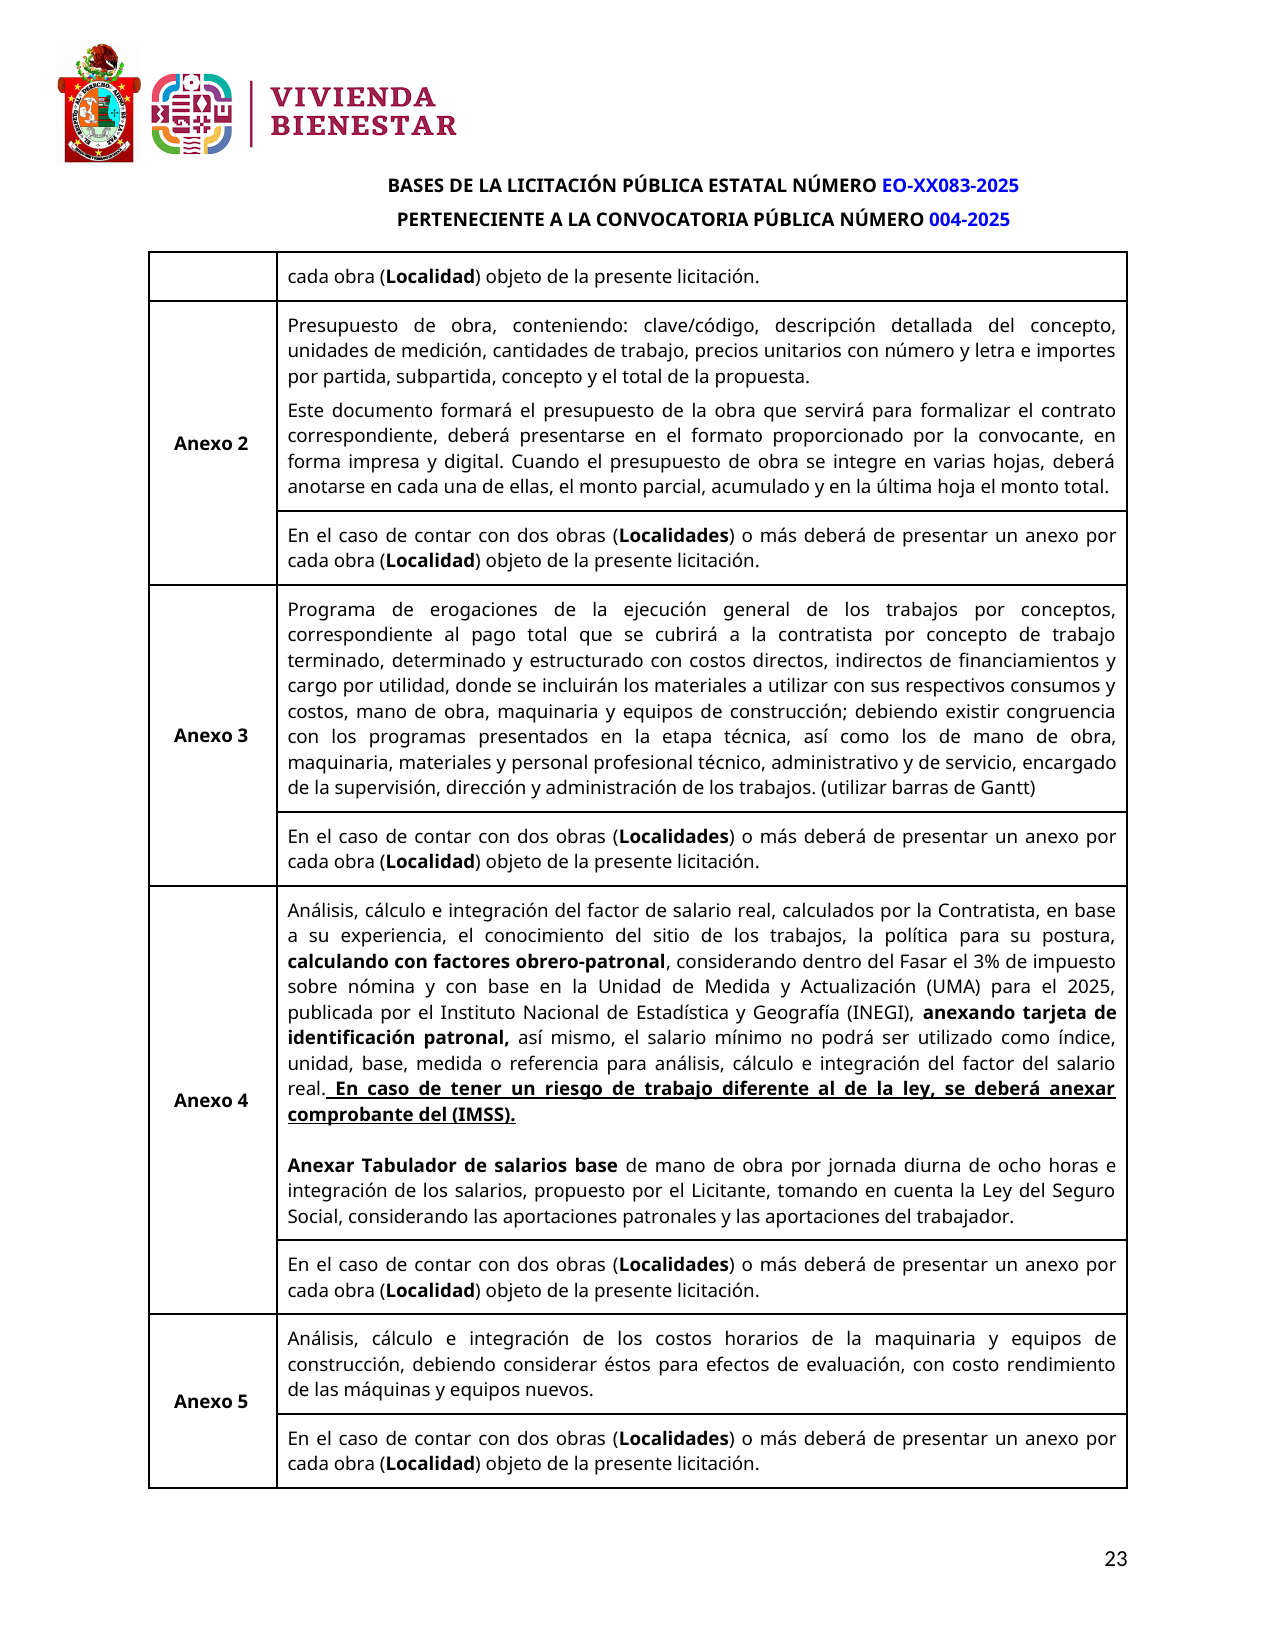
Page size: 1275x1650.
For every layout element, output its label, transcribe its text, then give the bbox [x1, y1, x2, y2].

table_cell Anexo 2 [150, 302, 276, 583]
table_cell En el caso de contar con dos obras (Localidades) o más deberá de presentar un anexo por cada obra (Localidad) objeto de la presente licitación. [278, 253, 1126, 299]
table_cell En el caso de contar con dos obras (Localidades) o más deberá de presentar un anexo por cada obra (Localidad) objeto de la presente licitación. [278, 1241, 1126, 1313]
picture [55, 42, 143, 165]
picture [147, 66, 473, 163]
table_cell Anexo 4 [150, 887, 276, 1313]
table_cell En el caso de contar con dos obras (Localidades) o más deberá de presentar un anexo por cada obra (Localidad) objeto de la presente licitación. [278, 512, 1126, 583]
table_cell Presupuesto de obra, conteniendo: clave/código, descripción detallada del concepto, unidades de medición, cantidades de trabajo, precios unitarios con número y letra e importes por partida, subpartida, concepto y el total de la propuesta. Este documento formará el presupuesto de la obra que servirá para formalizar el contrato correspondiente, deberá presentarse en el formato proporcionado por la convocante, en forma impresa y digital. Cuando el presupuesto de obra se integre en varias hojas, deberá anotarse en cada una de ellas, el monto parcial, acumulado y en la última hoja el monto total. [278, 302, 1126, 509]
table_cell En el caso de contar con dos obras (Localidades) o más deberá de presentar un anexo por cada obra (Localidad) objeto de la presente licitación. [278, 813, 1126, 884]
table_cell Anexo 5 [150, 1315, 276, 1487]
table_cell En el caso de contar con dos obras (Localidades) o más deberá de presentar un anexo por cada obra (Localidad) objeto de la presente licitación. [278, 1415, 1126, 1487]
table_cell Anexo 3 [150, 586, 276, 884]
table_cell Programa de erogaciones de la ejecución general de los trabajos por conceptos, correspondiente al pago total que se cubrirá a la contratista por concepto de trabajo terminado, determinado y estructurado con costos directos, indirectos de financiamientos y cargo por utilidad, donde se incluirán los materiales a utilizar con sus respectivos consumos y costos, mano de obra, maquinaria y equipos de construcción; debiendo existir congruencia con los programas presentados en la etapa técnica, así como los de mano de obra, maquinaria, materiales y personal profesional técnico, administrativo y de servicio, encargado de la supervisión, dirección y administración de los trabajos. (utilizar barras de Gantt) [278, 586, 1126, 811]
table_cell Análisis, cálculo e integración del factor de salario real, calculados por la Contratista, en base a su experiencia, el conocimiento del sitio de los trabajos, la política para su postura, calculando con factores obrero-patronal, considerando dentro del Fasar el 3% de impuesto sobre nómina y con base en la Unidad de Medida y Actualización (UMA) para el 2025, publicada por el Instituto Nacional de Estadística y Geografía (INEGI), anexando tarjeta de identificación patronal, así mismo, el salario mínimo no podrá ser utilizado como índice, unidad, base, medida o referencia para análisis, cálculo e integración del factor del salario real. En caso de tener un riesgo de trabajo diferente al de la ley, se deberá anexar comprobante del (IMSS). Anexar Tabulador de salarios base de mano de obra por jornada diurna de ocho horas e integración de los salarios, propuesto por el Licitante, tomando en cuenta la Ley del Seguro Social, considerando las aportaciones patronales y las aportaciones del trabajador. [278, 887, 1126, 1239]
table_cell Análisis, cálculo e integración de los costos horarios de la maquinaria y equipos de construcción, debiendo considerar éstos para efectos de evaluación, con costo rendimiento de las máquinas y equipos nuevos. [278, 1315, 1126, 1413]
